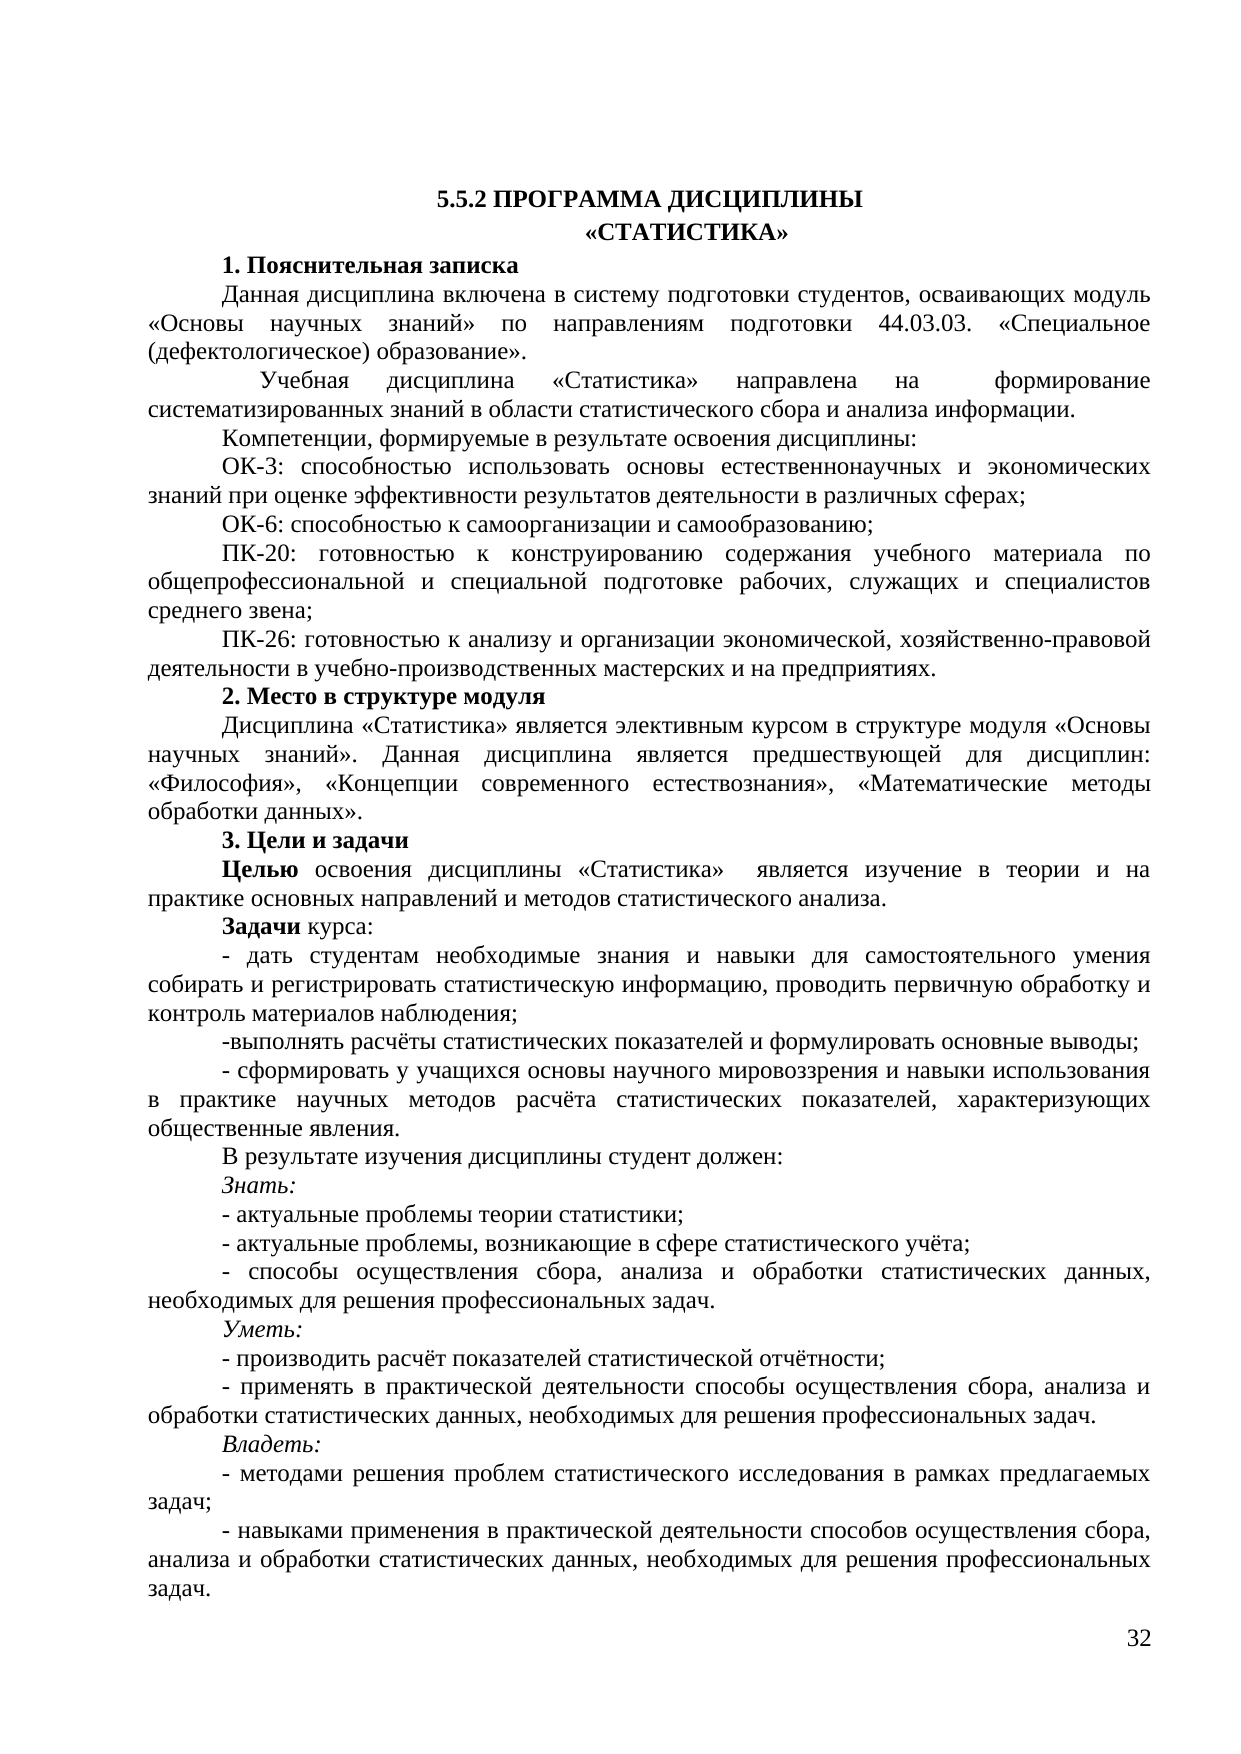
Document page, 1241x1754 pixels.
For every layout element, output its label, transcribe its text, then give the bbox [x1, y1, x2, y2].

text - производить расчёт показателей статистической отчётности; [148, 1343, 1152, 1371]
text ПК-20: готовностью к конструированию содержания учебного материала по общепрофессиональной и специальной подготовке рабочих, служащих и специалистов среднего звена; [148, 538, 1152, 624]
text - актуальные проблемы теории статистики; [148, 1199, 1152, 1228]
text Целью освоения дисциплины «Статистика» является изучение в теории и на практике основных направлений и методов статистического анализа. [148, 854, 1152, 911]
text Уметь: [148, 1314, 1152, 1343]
text - сформировать у учащихся основы научного мировоззрения и навыки использования в практике научных методов расчёта статистических показателей, характеризующих общественные явления. [148, 1055, 1152, 1141]
text 3. Цели и задачи [148, 825, 1152, 854]
text ПК-26: готовностью к анализу и организации экономической, хозяйственно-правовой деятельности в учебно-производственных мастерских и на предприятиях. [148, 624, 1152, 681]
text 2. Место в структуре модуля [148, 681, 1152, 710]
text -выполнять расчёты статистических показателей и формулировать основные выводы; [148, 1026, 1152, 1055]
text Знать: [148, 1170, 1152, 1199]
text В результате изучения дисциплины студент должен: [148, 1141, 1152, 1170]
text «СТАТИСТИКА» [148, 217, 1152, 246]
text - дать студентам необходимые знания и навыки для самостоятельного умения собирать и регистрировать статистическую информацию, проводить первичную обработку и контроль материалов наблюдения; [148, 940, 1152, 1026]
text - методами решения проблем статистического исследования в рамках предлагаемых задач; [148, 1458, 1152, 1515]
text ОК-6: способностью к самоорганизации и самообразованию; [148, 509, 1152, 538]
text Данная дисциплина включена в систему подготовки студентов, осваивающих модуль «Основы научных знаний» по направлениям подготовки 44.03.03. «Специальное (дефектологическое) образование». [148, 279, 1152, 365]
text - навыками применения в практической деятельности способов осуществления сбора, анализа и обработки статистических данных, необходимых для решения профессиональных задач. [148, 1515, 1152, 1601]
text - применять в практической деятельности способы осуществления сбора, анализа и обработки статистических данных, необходимых для решения профессиональных задач. [148, 1371, 1152, 1429]
text - способы осуществления сбора, анализа и обработки статистических данных, необходимых для решения профессиональных задач. [148, 1256, 1152, 1314]
text 1. Пояснительная записка [148, 250, 1152, 279]
text - актуальные проблемы, возникающие в сфере статистического учёта; [148, 1228, 1152, 1256]
text Задачи курса: [148, 911, 1152, 940]
text Учебная дисциплина «Статистика» направлена на формирование систематизированных знаний в области статистического сбора и анализа информации. [148, 365, 1152, 423]
text Владеть: [148, 1429, 1152, 1458]
text 5.5.2 Программа дисциплины [148, 184, 1152, 213]
text Компетенции, формируемые в результате освоения дисциплины: [148, 423, 1152, 451]
text Дисциплина «Статистика» является элективным курсом в структуре модуля «Основы научных знаний». Данная дисциплина является предшествующей для дисциплин: «Философия», «Концепции современного естествознания», «Математические методы обработки данных». [148, 710, 1152, 825]
text ОК-3: способностью использовать основы естественнонаучных и экономических знаний при оценке эффективности результатов деятельности в различных сферах; [148, 451, 1152, 509]
